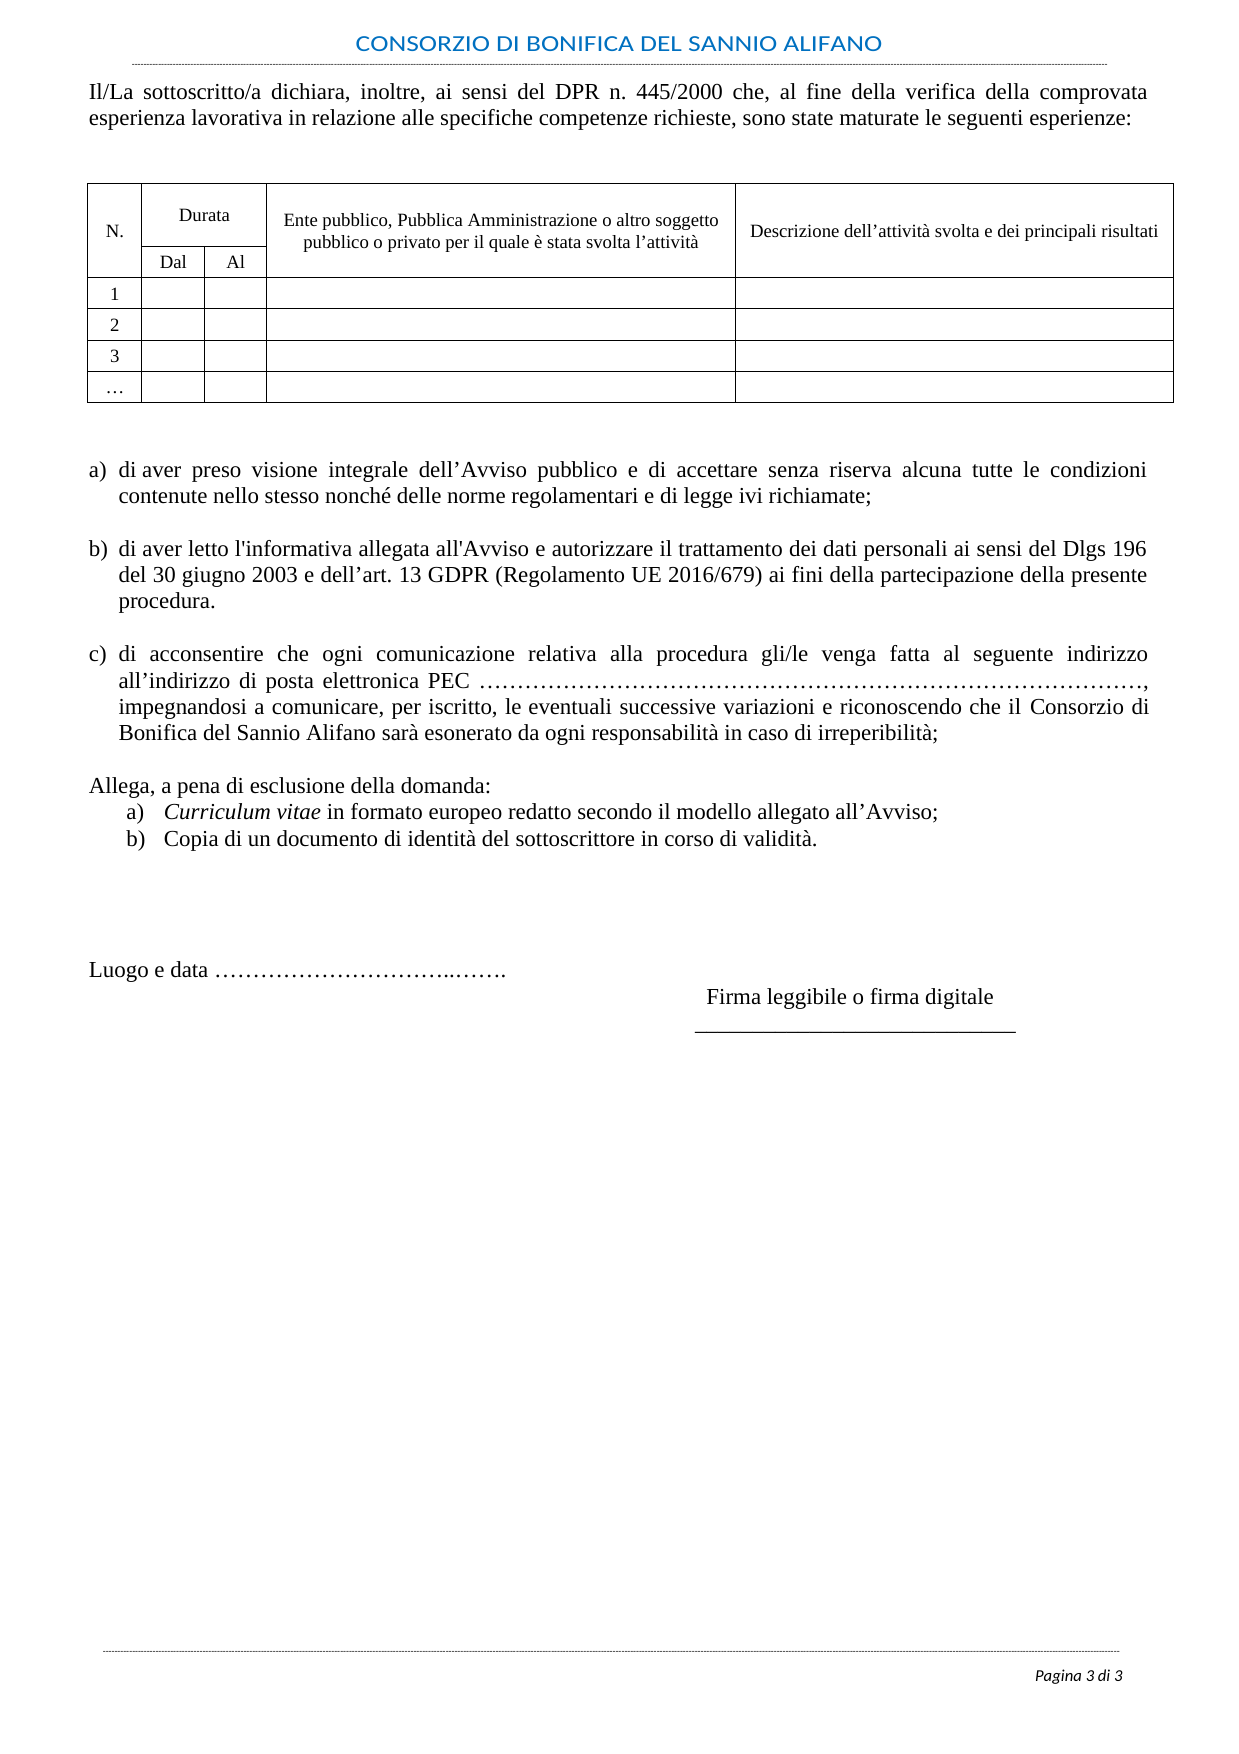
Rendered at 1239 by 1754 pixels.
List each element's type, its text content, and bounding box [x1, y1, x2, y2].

table_header Durata [142, 184, 266, 246]
text ____________________________ [89, 1009, 1149, 1036]
text Il/La sottoscritto/a dichiara, inoltre, ai sensi del DPR n. 445/2000 che, al fine della verifica della comprovata esperienza lavorativa in relazione alle specifiche competenze richieste, sono state maturate le seguenti esperienze: [89, 78, 1149, 131]
table_cell Al [205, 247, 266, 277]
table_cell 3 [88, 341, 141, 371]
table_header Descrizione dell’attività svolta e dei principali risultati [736, 184, 1173, 277]
table_cell [142, 372, 204, 402]
table_cell [736, 341, 1173, 371]
table_cell 1 [88, 278, 141, 308]
list Curriculum vitae in formato europeo redatto secondo il modello allegato all’Avviso; [126, 798, 1149, 825]
text Allega, a pena di esclusione della domanda: [89, 772, 1149, 798]
list di acconsentire che ogni comunicazione relativa alla procedura gli/le venga fatta al seguente indirizzo all’indirizzo di posta elettronica PEC ……………………………………………………………………………, impegnandosi a comunicare, per iscritto, le eventuali successive variazioni e riconoscendo che il Consorzio di Bonifica del Sannio Alifano sarà esonerato da ogni responsabilità in caso di irreperibilità; [89, 640, 1149, 746]
table_cell [142, 341, 204, 371]
list di aver preso visione integrale dell’Avviso pubblico e di accettare senza riserva alcuna tutte le condizioni contenute nello stesso nonché delle norme regolamentari e di legge ivi richiamate; [89, 456, 1149, 508]
table_cell [267, 372, 735, 402]
table_cell [267, 309, 735, 339]
table_header Ente pubblico, Pubblica Amministrazione o altro soggetto pubblico o privato per il quale è stata svolta l’attività [267, 184, 735, 277]
table_cell [205, 372, 266, 402]
table_cell 2 [88, 309, 141, 339]
table_cell [142, 278, 204, 308]
table_cell [267, 278, 735, 308]
list di aver letto l'informativa allegata all'Avviso e autorizzare il trattamento dei dati personali ai sensi del Dlgs 196 del 30 giugno 2003 e dell’art. 13 GDPR (Regolamento UE 2016/679) ai fini della partecipazione della presente procedura. [89, 535, 1149, 614]
table_cell [736, 278, 1173, 308]
list Copia di un documento di identità del sottoscrittore in corso di validità. [126, 825, 1149, 851]
text Luogo e data …………………………..……. [89, 957, 1149, 983]
table_cell [205, 341, 266, 371]
table_cell … [88, 372, 141, 402]
table_cell [142, 309, 204, 339]
table_cell [267, 341, 735, 371]
table_header N. [88, 184, 141, 277]
text Firma leggibile o firma digitale [89, 983, 1149, 1009]
table_cell [205, 278, 266, 308]
table_cell [205, 309, 266, 339]
table_cell [736, 309, 1173, 339]
table_cell Dal [142, 247, 204, 277]
table_cell [736, 372, 1173, 402]
